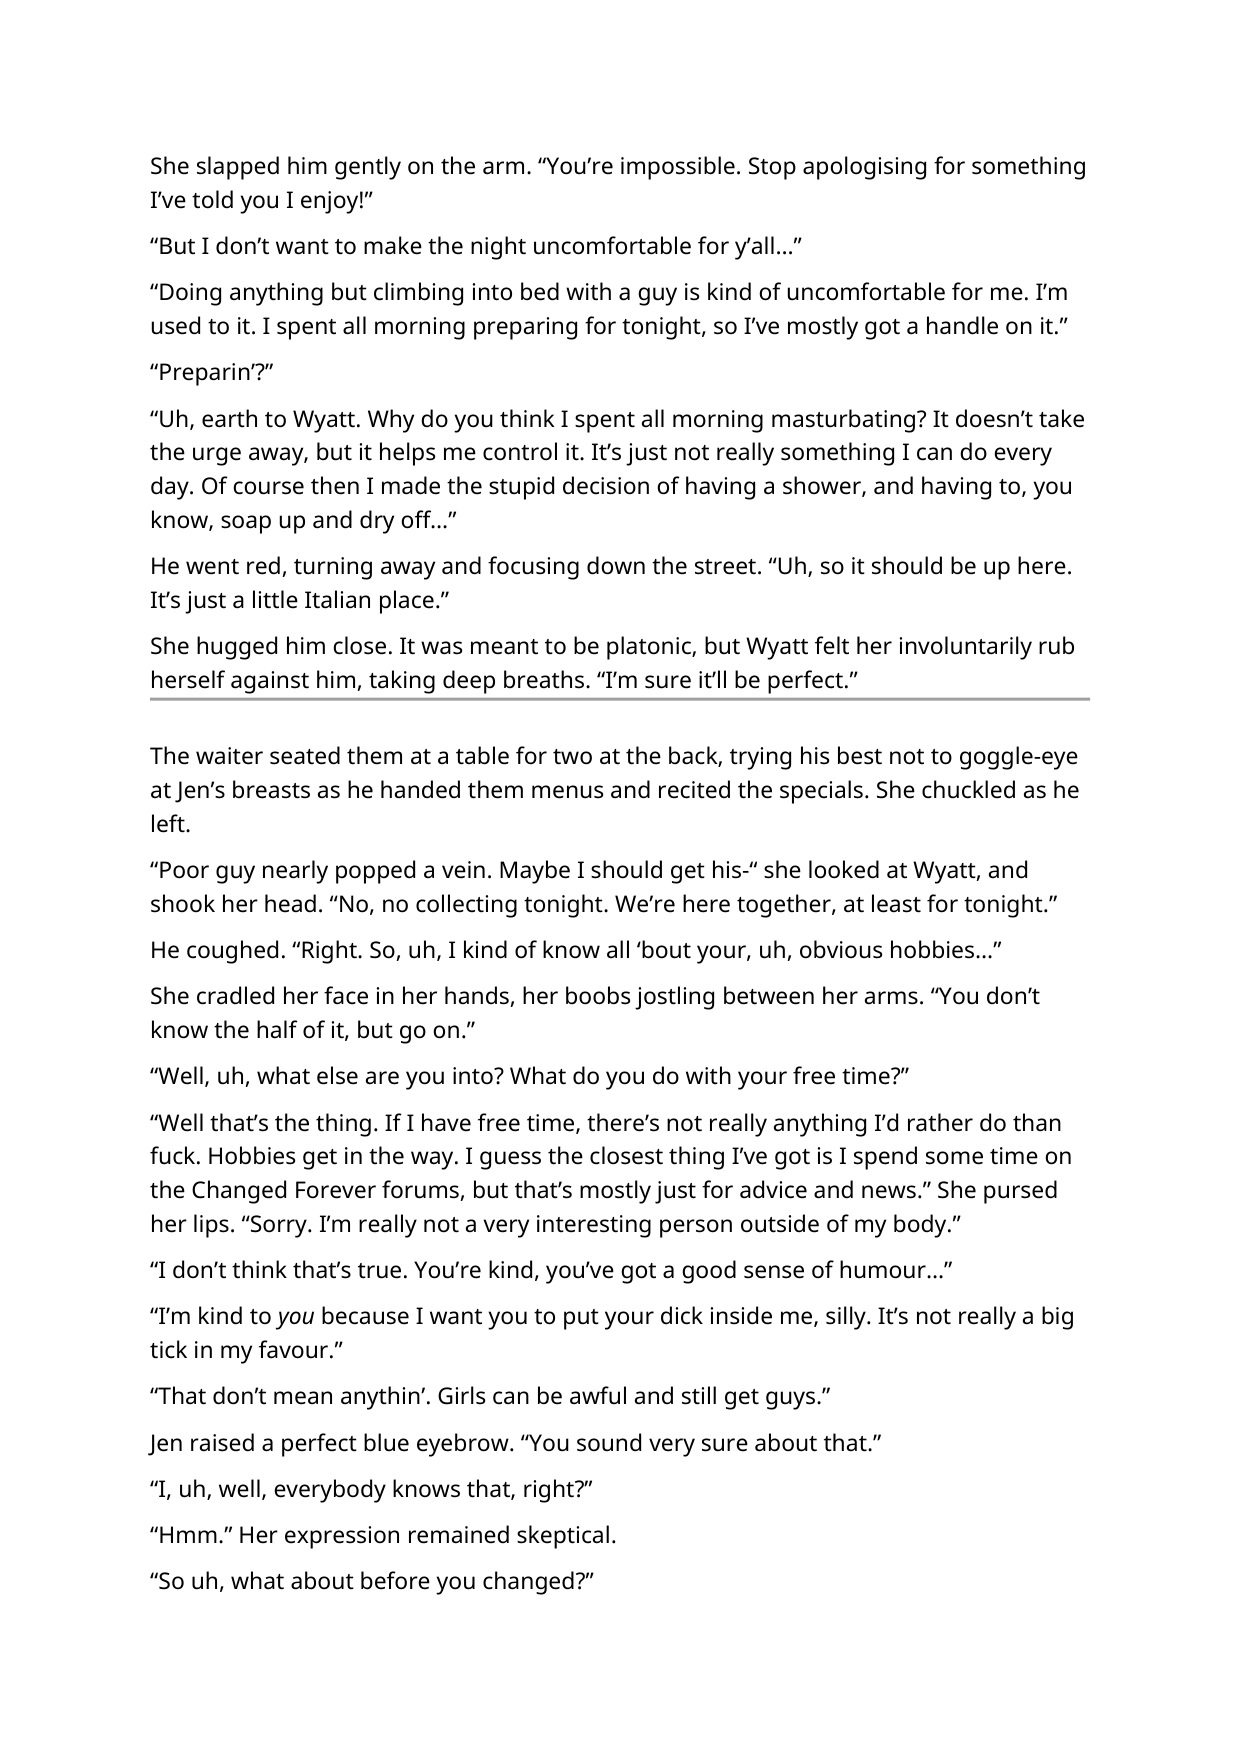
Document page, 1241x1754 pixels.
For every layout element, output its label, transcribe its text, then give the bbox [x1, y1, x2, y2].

text “So uh, what about before you changed?” [150, 1565, 1090, 1596]
text “That don’t mean anythin’. Girls can be awful and still get guys.” [150, 1380, 1090, 1411]
text He coughed. “Right. So, uh, I kind of know all ‘bout your, uh, obvious hobbies…” [150, 934, 1090, 965]
text “But I don’t want to make the night uncomfortable for y’all…” [150, 230, 1090, 261]
text “Well that’s the thing. If I have free time, there’s not really anything I’d rather do than fuck. Hobbies get in the way. I guess the closest thing I’ve got is I spend some time on the Changed Forever forums, but that’s mostly just for advice and news.” She pursed her lips. “Sorry. I’m really not a very interesting person outside of my body.” [150, 1106, 1090, 1239]
text Jen raised a perfect blue eyebrow. “You sound very sure about that.” [150, 1426, 1090, 1458]
text She cradled her face in her hands, her boobs jostling between her arms. “You don’t know the half of it, but go on.” [150, 980, 1090, 1045]
text “I don’t think that’s true. You’re kind, you’ve got a good sense of humour…” [150, 1254, 1090, 1285]
text “Doing anything but climbing into bed with a guy is kind of uncomfortable for me. I’m used to it. I spent all morning preparing for tonight, so I’ve mostly got a handle on it.” [150, 276, 1090, 341]
text “Poor guy nearly popped a vein. Maybe I should get his-“ she looked at Wyatt, and shook her head. “No, no collecting tonight. We’re here together, at least for tonight.” [150, 854, 1090, 919]
text He went red, turning away and focusing down the street. “Uh, so it should be up here. It’s just a little Italian place.” [150, 550, 1090, 615]
text “Uh, earth to Wyatt. Why do you think I spent all morning masturbating? It doesn’t take the urge away, but it helps me control it. It’s just not really something I can do every day. Of course then I made the stupid decision of having a shower, and having to, you know, soap up and dry off…” [150, 402, 1090, 535]
text “Preparin’?” [150, 356, 1090, 387]
text She hugged him close. It was meant to be platonic, but Wyatt felt her involuntarily rub herself against him, taking deep breaths. “I’m sure it’ll be perfect.” [150, 630, 1090, 695]
text “I, uh, well, everybody knows that, right?” [150, 1473, 1090, 1504]
text She slapped him gently on the arm. “You’re impossible. Stop apologising for something I’ve told you I enjoy!” [150, 150, 1090, 215]
text The waiter seated them at a table for two at the back, trying his best not to goggle-eye at Jen’s breasts as he handed them menus and recited the specials. She chuckled as he left. [150, 740, 1090, 839]
text “Well, uh, what else are you into? What do you do with your free time?” [150, 1060, 1090, 1091]
text “Hmm.” Her expression remained skeptical. [150, 1519, 1090, 1550]
text “I’m kind to you because I want you to put your dick inside me, silly. It’s not really a big tick in my favour.” [150, 1300, 1090, 1365]
